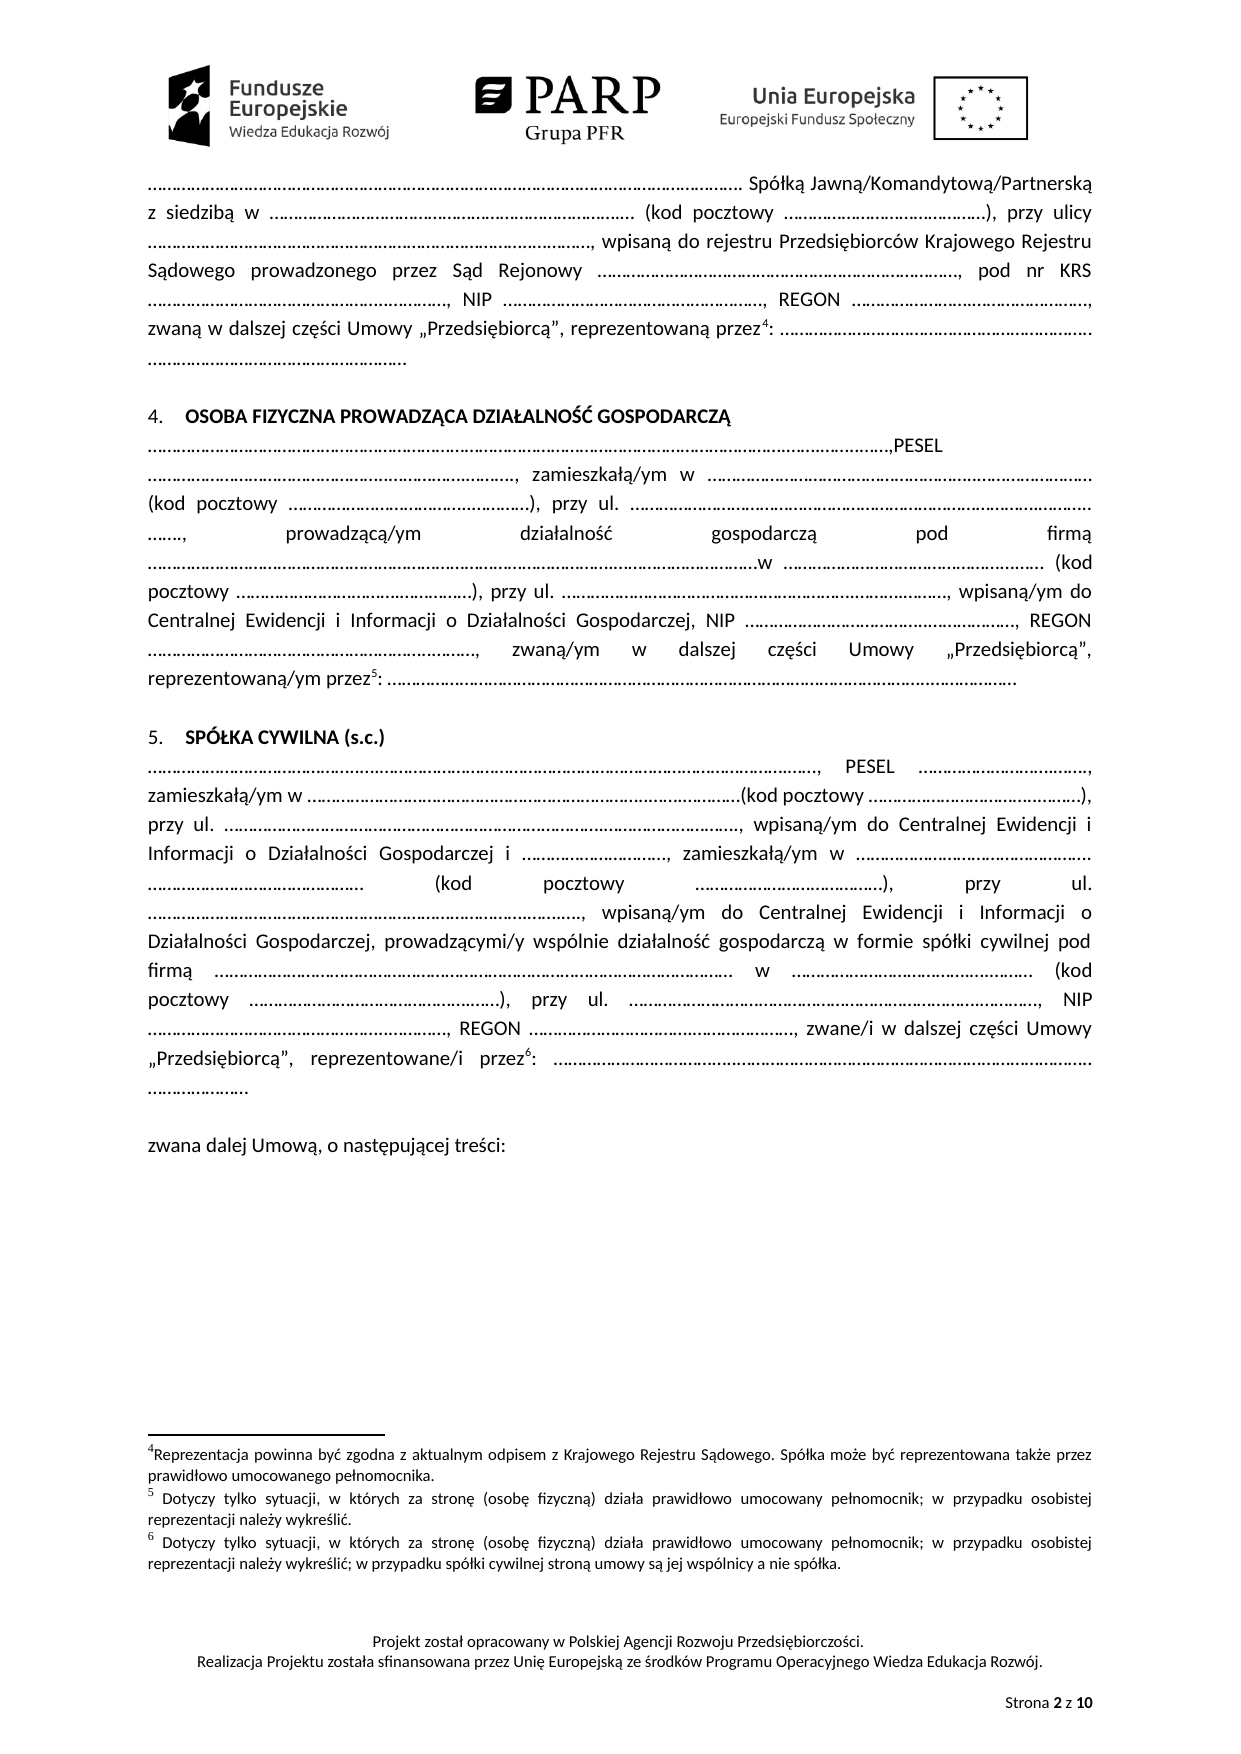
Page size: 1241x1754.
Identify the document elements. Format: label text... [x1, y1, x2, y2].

text ……………………………………………………………………………………………………………. Spółką Jawną/Komandytową/Partnerską z siedzibą w ……………………………………………………………….… (kod pocztowy ……………………………………), przy ulicy ……………………………………………………………………..…………, wpisaną do rejestru Przedsiębiorców Krajowego Rejestru Sądowego prowadzonego przez Sąd Rejonowy …………………………………………………………………, pod nr KRS …………………………………………..…………, NIP ………………………………………………, REGON …………………….……………………, zwaną w dalszej części Umowy „Przedsiębiorcą”, reprezentowaną przez: ………………………………………………………..……………………………………………… [148, 170, 1093, 370]
list OSOBA FIZYCZNA PROWADZĄCA DZIAŁALNOŚĆ GOSPODARCZĄ [148, 403, 1093, 428]
text zwana dalej Umową, o następującej treści: [148, 1132, 1093, 1158]
picture [147, 41, 1048, 170]
list SPÓŁKA CYWILNA (s.c.) [148, 724, 1093, 749]
text ……………………………………..….………………………………………………………………………….……, PESEL ……………………….……., zamieszkałą/ym w ……………………………………………………………..…….…………(kod pocztowy ……………………………..………), przy ul. …………………………………………………………………….………………………., wpisaną/ym do Centralnej Ewidencji i Informacji o Działalności Gospodarczej i …………………………, zamieszkałą/ym w ………………………………………….……………………………………… (kod pocztowy …………………………………), przy ul. …………………………………………………………………….…….…., wpisaną/ym do Centralnej Ewidencji i Informacji o Działalności Gospodarczej, prowadzącymi/y wspólnie działalność gospodarczą w formie spółki cywilnej pod firmą ……………………………………………………………………………………………… w ……………………………….….……… (kod pocztowy ……………………………………….……), przy ul. ……………………………………………………………….…………, NIP …………………………………………..…………, REGON …………………………….…………………, zwane/i w dalszej części Umowy „Przedsiębiorcą”, reprezentowane/i przez: ………………………………..………………………………………………………………..………………… [148, 753, 1093, 1099]
text …………………………………………………………………………………………………………………….…….……..……,PESEL …………………………………………..…………….………., zamieszkałą/ym w ………………………………………………..…………………… (kod pocztowy ………………………………..…………), przy ul. ………………………………………………………………………….………..……., prowadzącą/ym działalność gospodarczą pod firmą …………………………………………………………………………………….…………………………w ………………………………………...…… (kod pocztowy …………………………….……………), przy ul. …………………………………………………….……….………, wpisaną/ym do Centralnej Ewidencji i Informacji o Działalności Gospodarczej, NIP ………………………………..………………, REGON …………………………………………………..………, zwaną/ym w dalszej części Umowy „Przedsiębiorcą”, reprezentowaną/ym przez: …………………………………………………………………………………………………..……………… [148, 432, 1093, 691]
